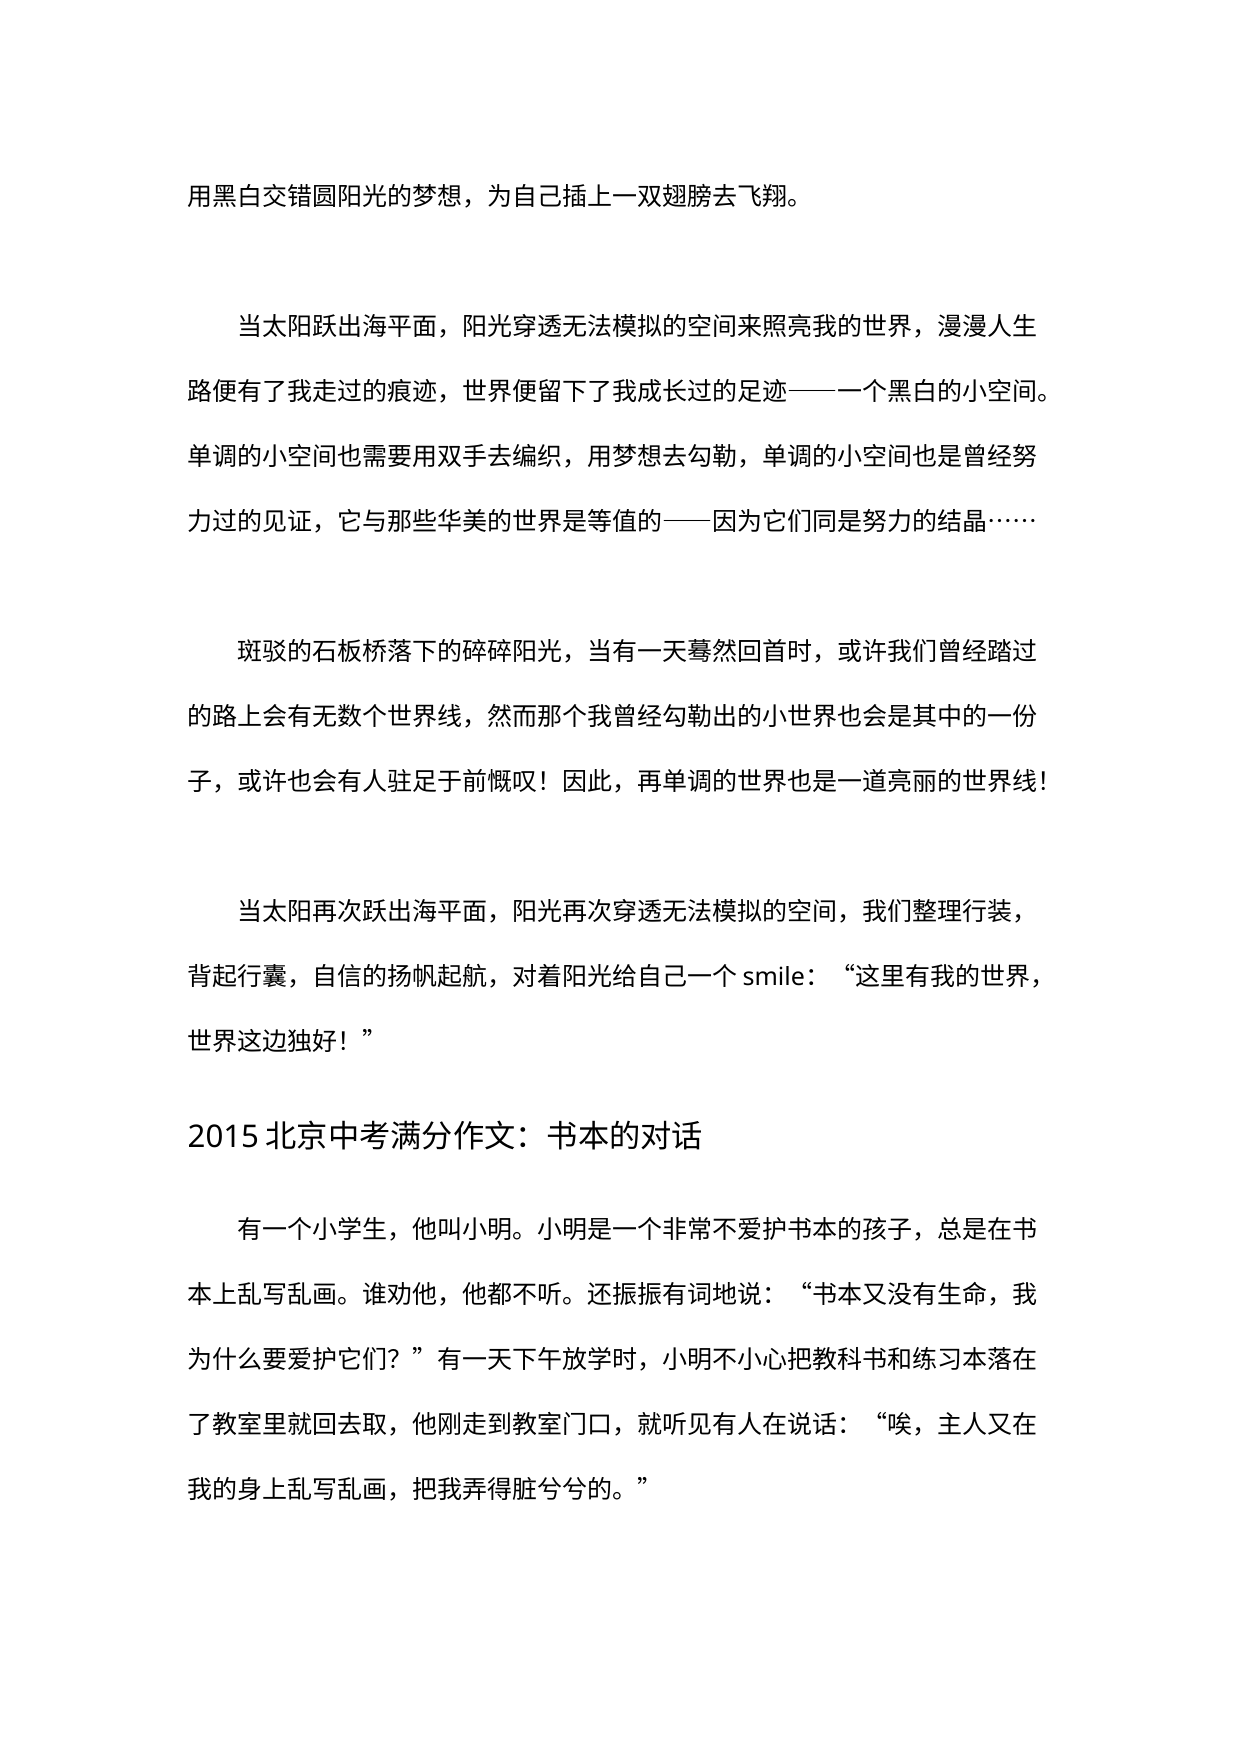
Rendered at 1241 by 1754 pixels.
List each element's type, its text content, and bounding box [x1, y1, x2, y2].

subtitle 2015北京中考满分作文：书本的对话 [187, 1101, 1053, 1166]
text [187, 162, 1053, 1072]
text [187, 1195, 1053, 1520]
